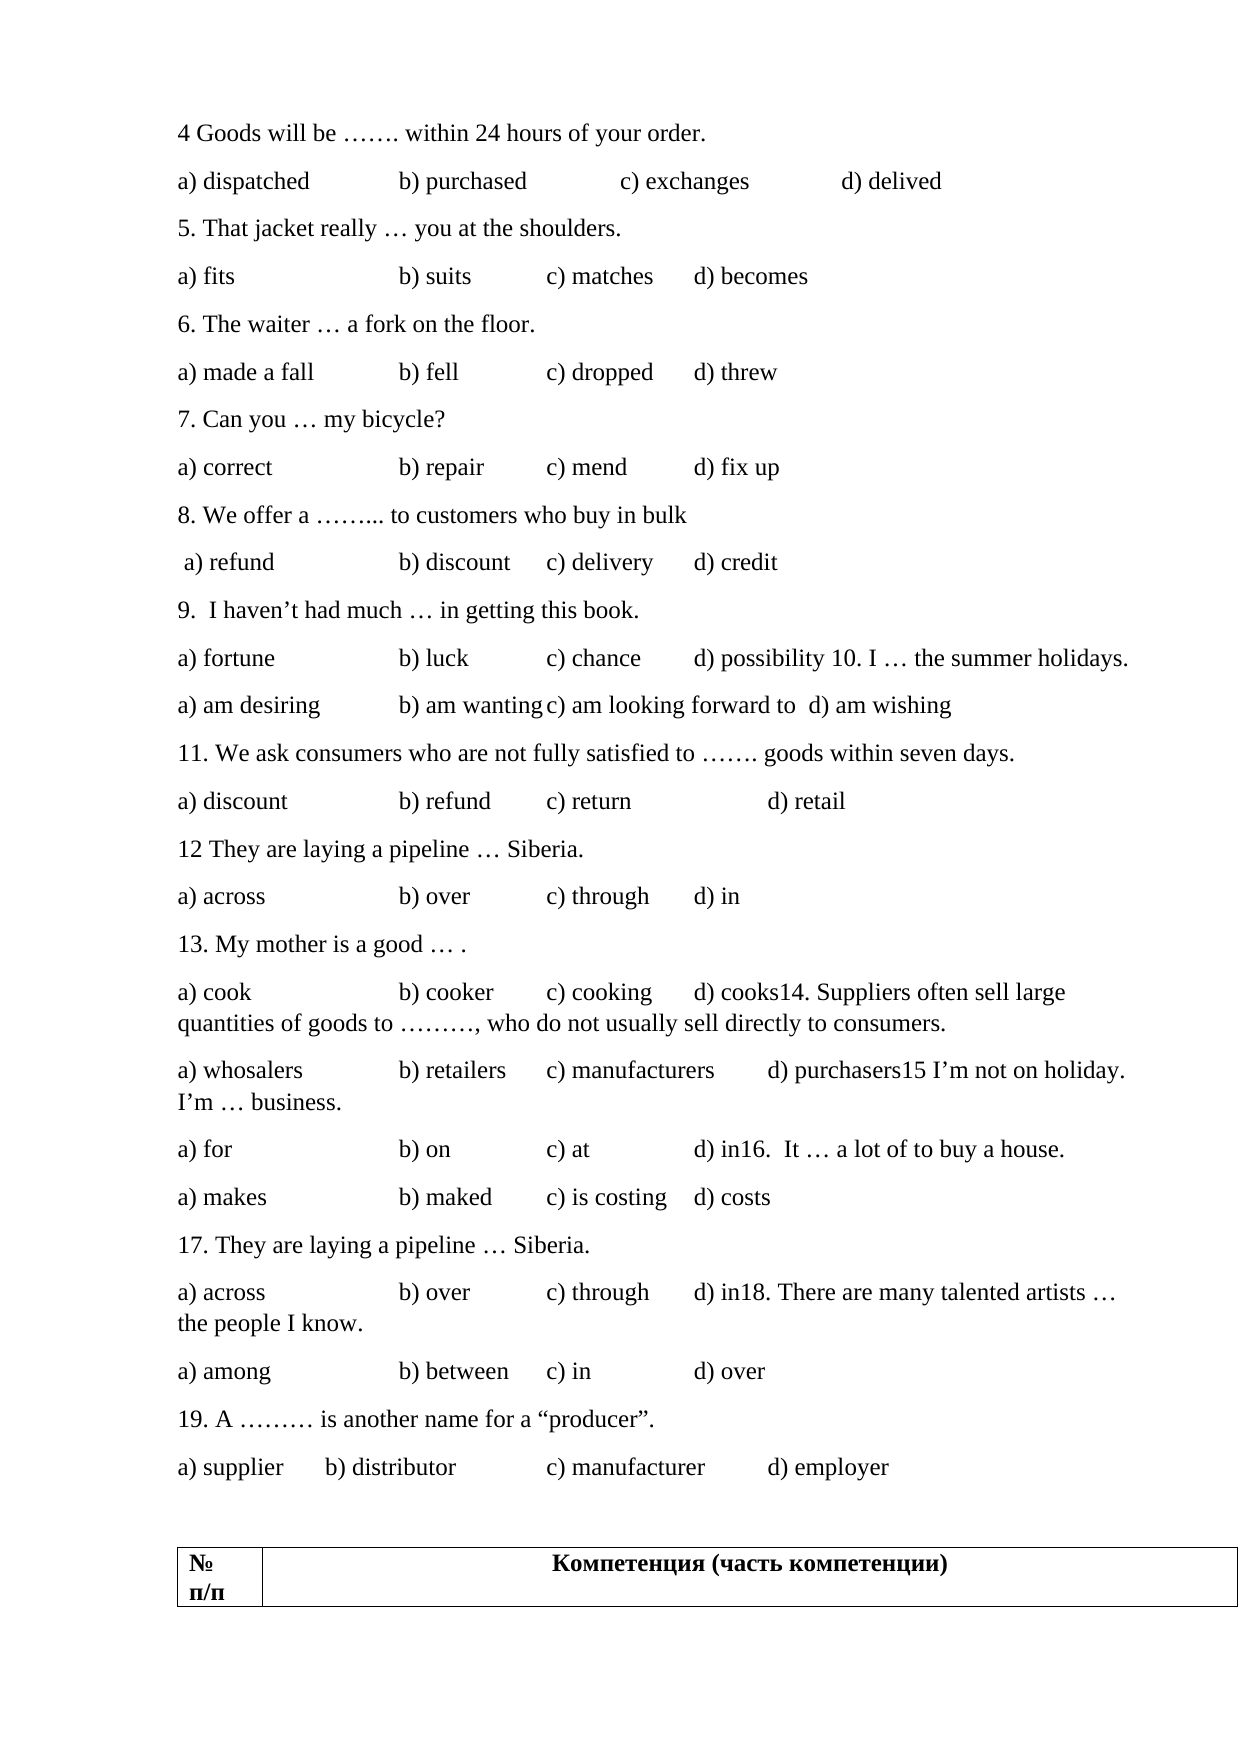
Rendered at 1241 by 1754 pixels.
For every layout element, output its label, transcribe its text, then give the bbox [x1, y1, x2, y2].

text 12 They are laying a pipeline … Siberia. [177, 834, 1152, 862]
text a) across b) over c) through d) in18. There are many talented artists … the people I know. [177, 1277, 1152, 1337]
text a) for b) on c) at d) in16. It … a lot of to buy a house. [177, 1134, 1152, 1163]
text 7. Can you … my bicycle? [177, 404, 1152, 433]
text a) dispatched b) purchased c) exchanges d) delived [177, 166, 1152, 194]
text 11. We ask consumers who are not fully satisfied to ……. goods within seven days. [177, 738, 1152, 767]
text a) supplier b) distributor c) manufacturer d) employer [177, 1452, 1152, 1480]
text 9. I haven’t had much … in getting this book. [177, 595, 1152, 624]
text 19. A ……… is another name for a “producer”. [177, 1404, 1152, 1433]
text a) across b) over c) through d) in [177, 881, 1152, 910]
text a) discount b) refund c) return d) retail [177, 786, 1152, 815]
text 8. We offer a ……... to customers who buy in bulk [177, 500, 1152, 528]
text a) cook b) cooker c) cooking d) cooks14. Suppliers often sell large quantities of goods to ………, who do not usually sell directly to consumers. [177, 977, 1152, 1037]
text 4 Goods will be ……. within 24 hours of your order. [177, 118, 1152, 147]
text a) fits b) suits c) matches d) becomes [177, 261, 1152, 290]
text a) among b) between c) in d) over [177, 1356, 1152, 1385]
text a) whosalers b) retailers c) manufacturers d) purchasers15 I’m not on holiday. I’m … business. [177, 1056, 1152, 1115]
text a) makes b) maked c) is costing d) costs [177, 1182, 1152, 1211]
text a) am desiring b) am wanting c) am looking forward to d) am wishing [177, 691, 1152, 719]
text 5. That jacket really … you at the shoulders. [177, 213, 1152, 242]
table_header № п/п [178, 1548, 262, 1606]
text 17. They are laying a pipeline … Siberia. [177, 1230, 1152, 1258]
text a) fortune b) luck c) chance d) possibility 10. I … the summer holidays. [177, 643, 1152, 672]
text a) made a fall b) fell c) dropped d) threw [177, 357, 1152, 385]
table_header Компетенция (часть компетенции) [263, 1548, 1237, 1606]
text a) correct b) repair c) mend d) fix up [177, 452, 1152, 481]
text 6. The waiter … a fork on the floor. [177, 309, 1152, 338]
text a) refund b) discount c) delivery d) credit [177, 547, 1152, 576]
text 13. My mother is a good … . [177, 929, 1152, 958]
